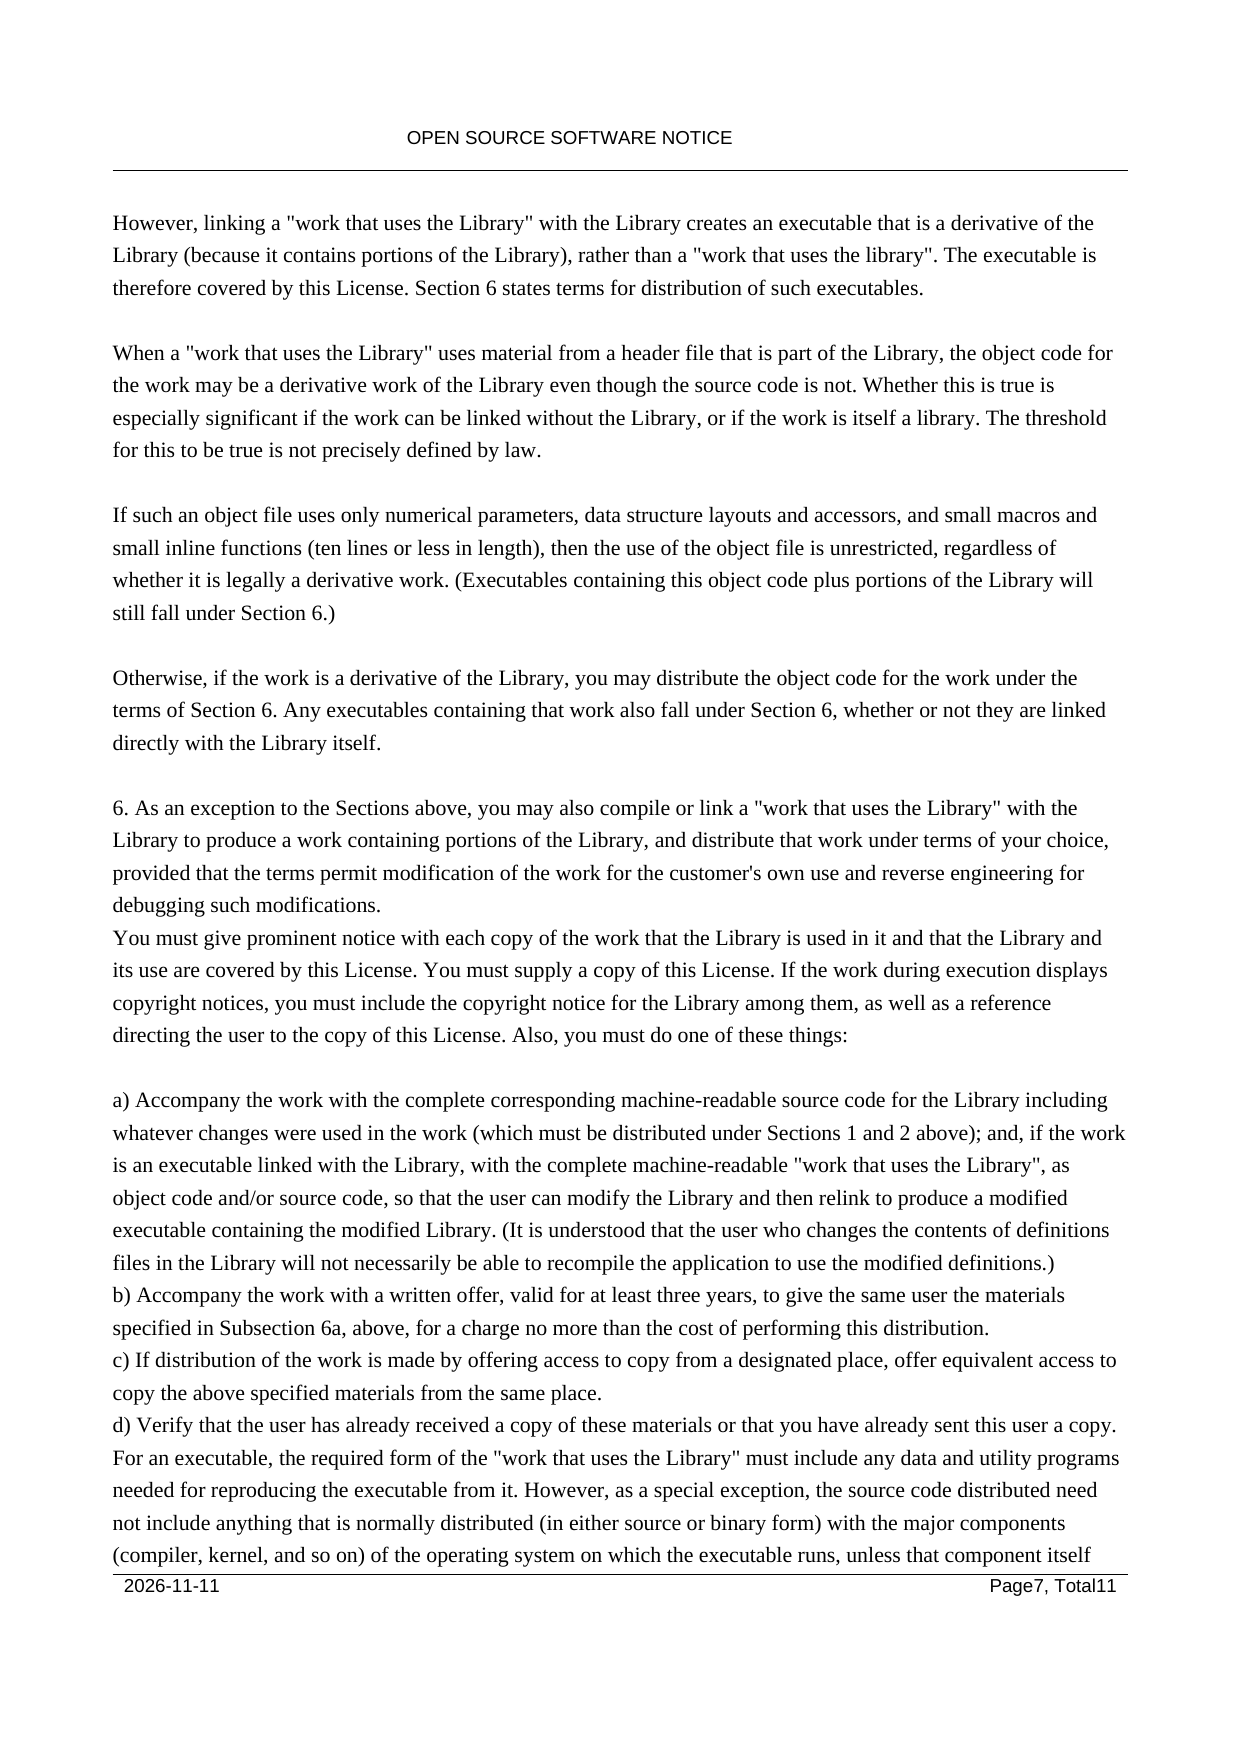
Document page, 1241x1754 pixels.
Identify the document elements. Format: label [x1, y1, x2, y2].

text [112, 206, 1128, 1571]
